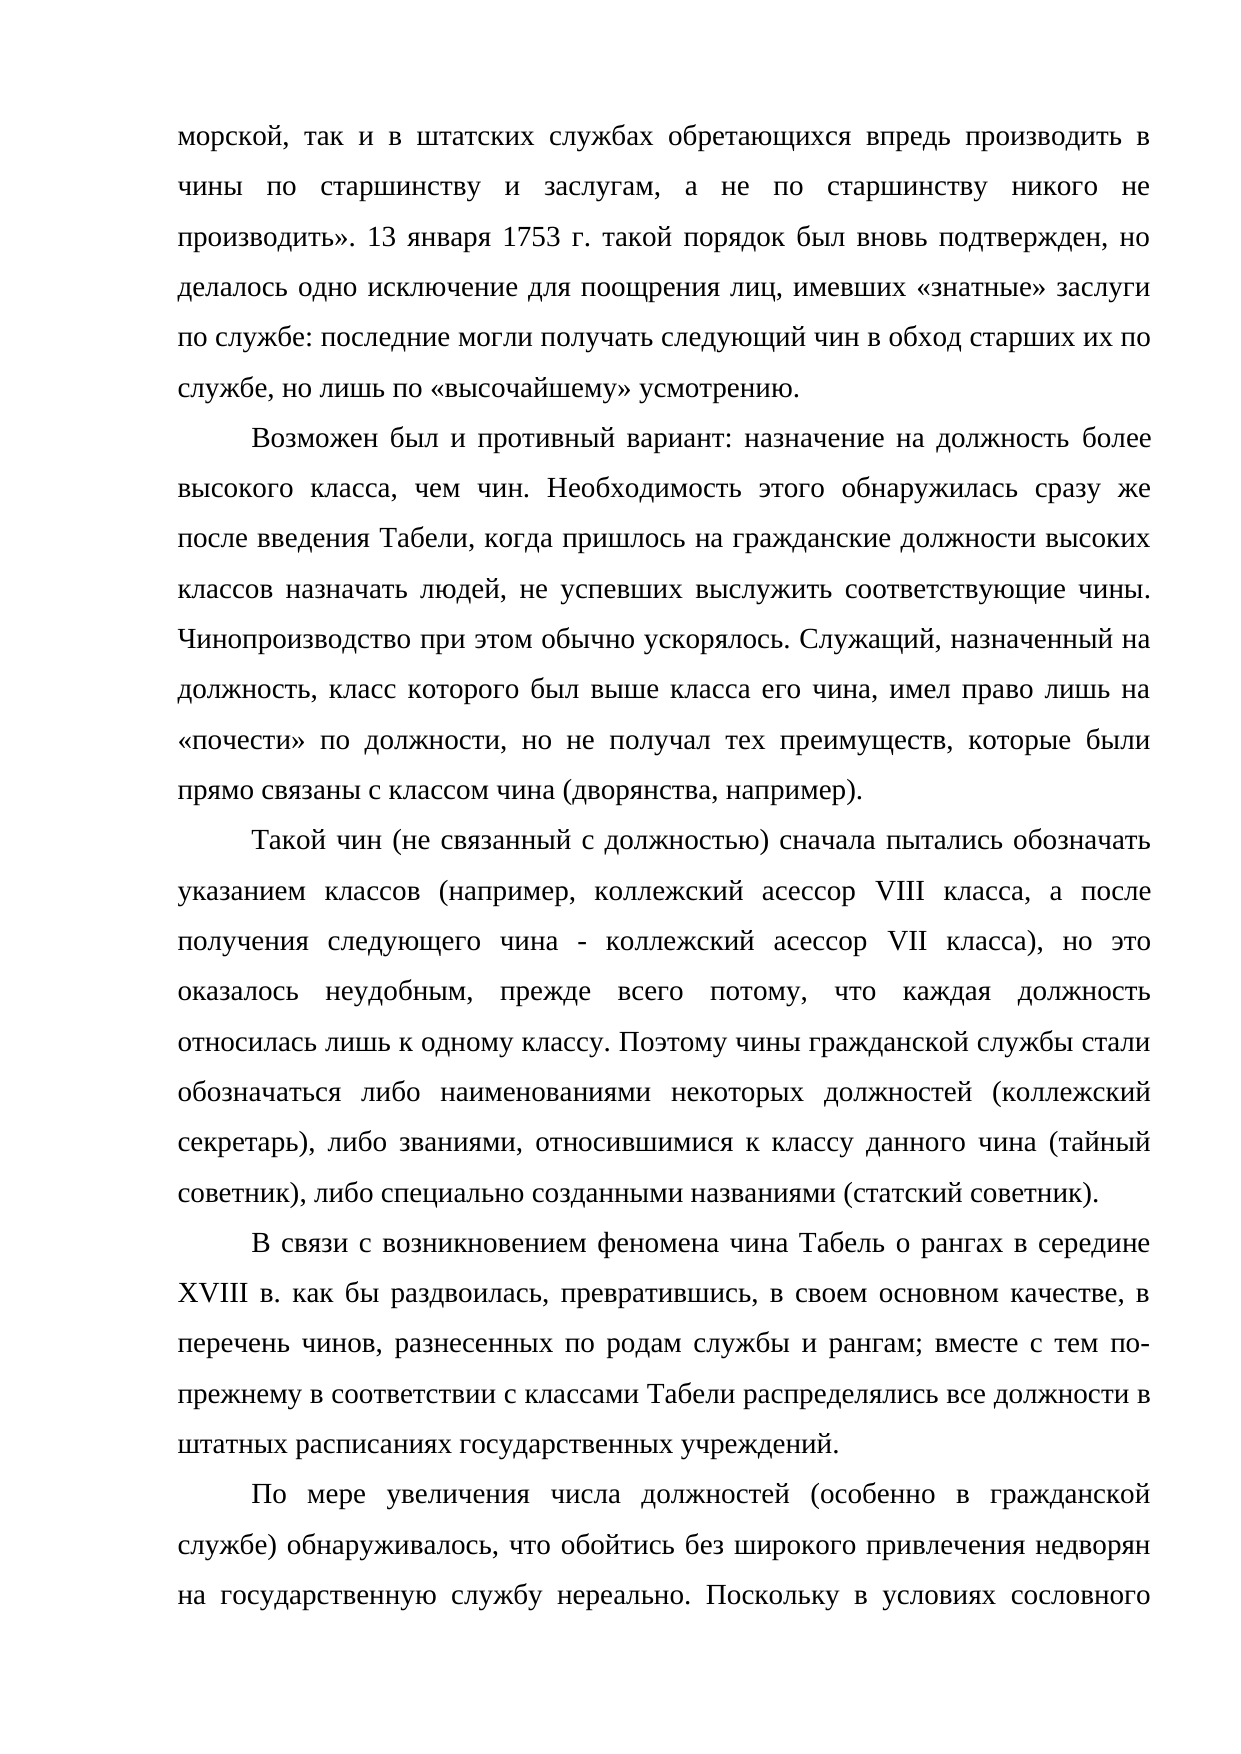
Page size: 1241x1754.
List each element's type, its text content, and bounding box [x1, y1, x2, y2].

text В связи с возникновением феномена чина Табель о рангах в середине XVIII в. как бы раздвоилась, превратившись, в своем основном качестве, в перечень чинов, разнесенных по родам службы и рангам; вместе с тем по-прежнему в соответствии с классами Табели распределялись все должности в штатных расписаниях государственных учреждений. [177, 1225, 1152, 1460]
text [177, 118, 1152, 403]
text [177, 1477, 1152, 1611]
text Такой чин (не связанный с должностью) сначала пытались обозначать указанием классов (например, коллежский асессор VIII класса, а после получения следующего чина - коллежский асессор VII класса), но это оказалось неудобным, прежде всего потому, что каждая должность относилась лишь к одному классу. Поэтому чины гражданской службы стали обозначаться либо наименованиями некоторых должностей (коллежский секретарь), либо званиями, относившимися к классу данного чина (тайный советник), либо специально созданными названиями (статский советник). [177, 822, 1152, 1208]
text Возможен был и противный вариант: назначение на должность более высокого класса, чем чин. Необходимость этого обнаружилась сразу же после введения Табели, когда пришлось на гражданские должности высоких классов назначать людей, не успевших выслужить соответствующие чины. Чинопроизводство при этом обычно ускорялось. Служащий, назначенный на должность, класс которого был выше класса его чина, имел право лишь на «почести» по должности, но не получал тех преимуществ, которые были прямо связаны с классом чина (дворянства, например). [177, 420, 1152, 806]
